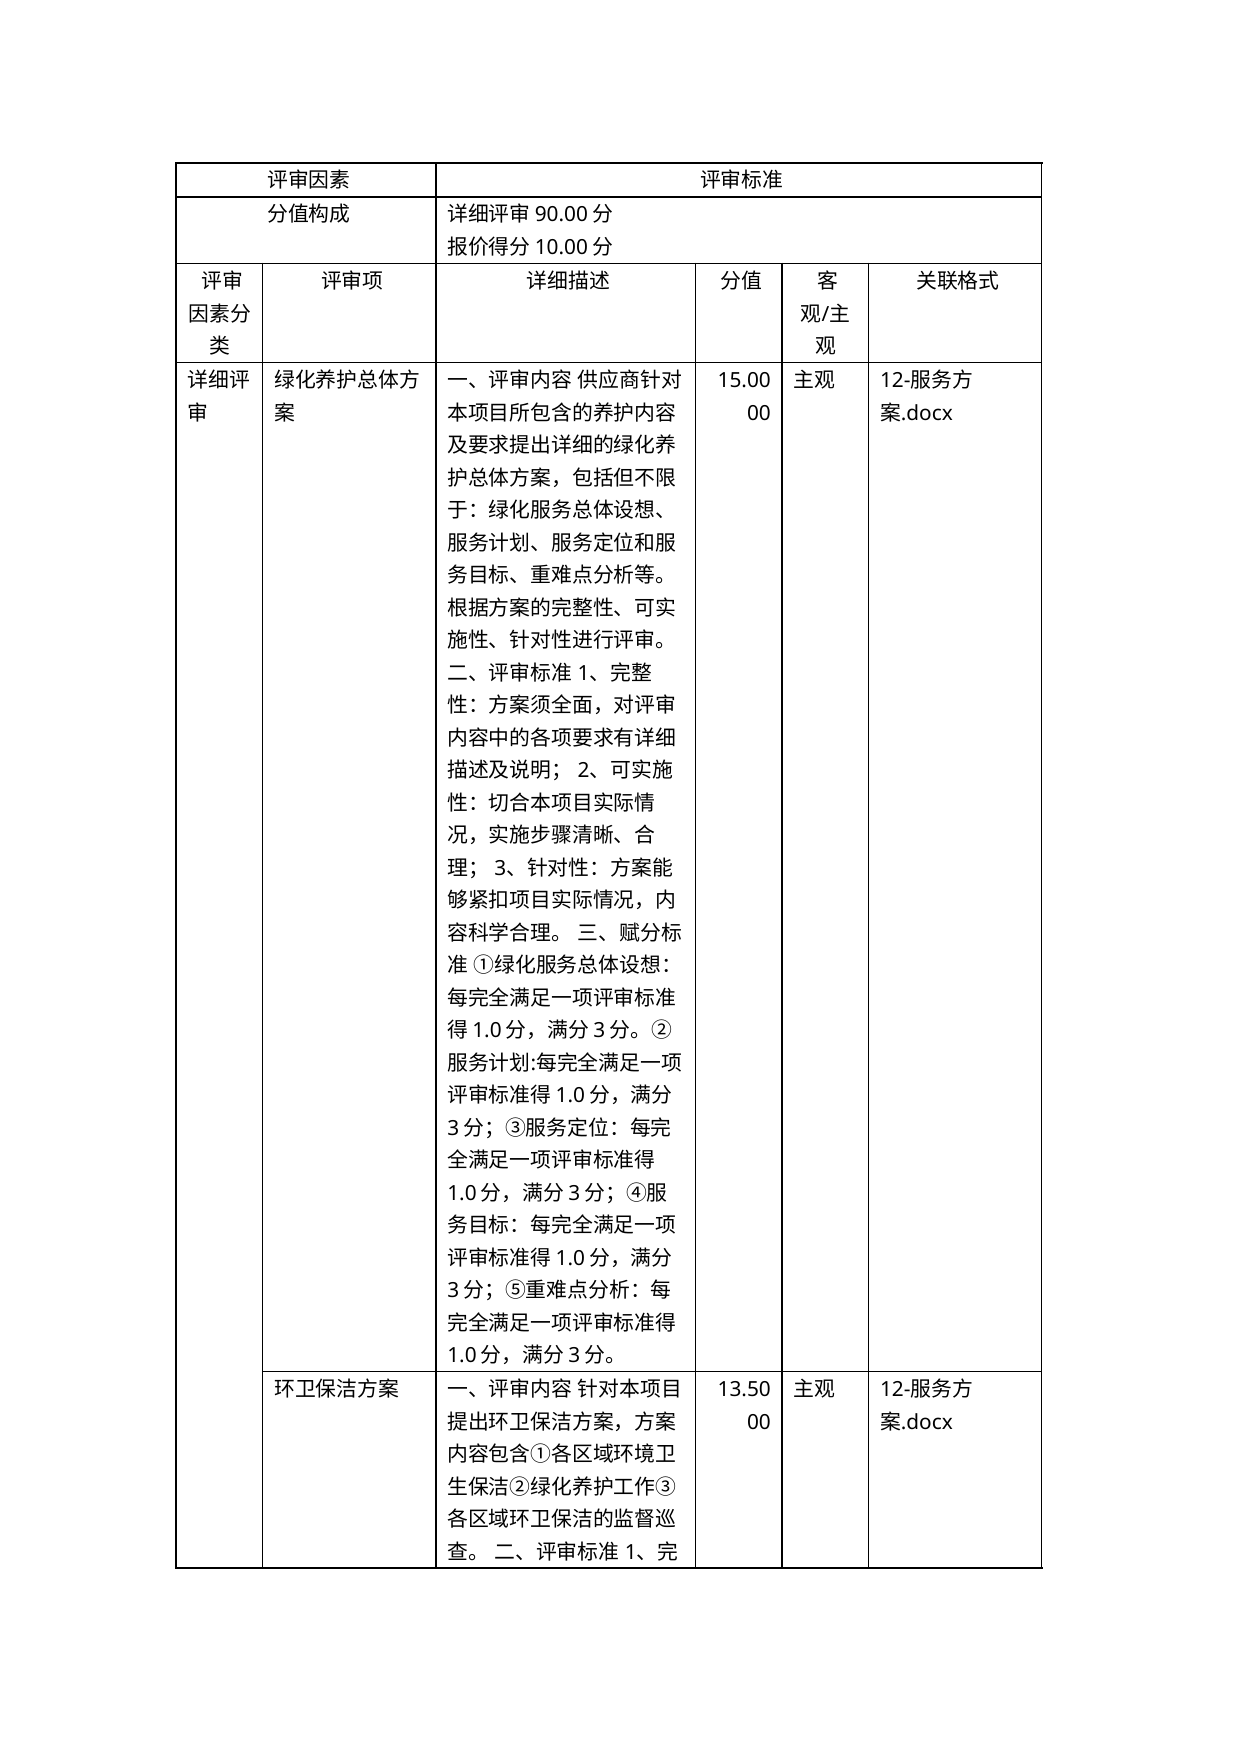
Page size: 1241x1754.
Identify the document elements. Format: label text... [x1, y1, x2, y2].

table_cell 环卫保洁方案 [263, 1372, 435, 1567]
table_header 评审因素 [177, 164, 435, 196]
table_header 评审标准 [437, 164, 1041, 196]
table_cell 详细评审90.00分 报价得分10.00分 [437, 198, 1041, 263]
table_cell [437, 1372, 695, 1567]
table_cell 主观 [783, 363, 868, 1371]
table_cell 详细评审 [177, 363, 262, 1567]
table_cell 一、评审内容 供应商针对本项目所包含的养护内容及要求提出详细的绿化养护总体方案，包括但不限于：绿化服务总体设想、服务计划、服务定位和服务目标、重难点分析等。根据方案的完整性、可实施性、针对性进行评审。 二、评审标准 1、完整性：方案须全面，对评审内容中的各项要求有详细描述及说明； 2、可实施性：切合本项目实际情况，实施步骤清晰、合理； 3、针对性：方案能够紧扣项目实际情况，内容科学合理。 三、赋分标准 ①绿化服务总体设想：每完全满足一项评审标准得1.0分，满分3分。②服务计划:每完全满足一项评审标准得1.0分，满分3分；③服务定位：每完全满足一项评审标准得1.0分，满分3分；④服务目标：每完全满足一项评审标准得1.0分，满分3分；⑤重难点分析：每完全满足一项评审标准得1.0分，满分3分。 [437, 363, 695, 1371]
table_cell 12-服务方案.docx [869, 363, 1041, 1371]
table_cell 绿化养护总体方案 [263, 363, 435, 1371]
table_cell 关联格式 [869, 264, 1041, 362]
table_cell 12-服务方案.docx [869, 1372, 1041, 1567]
table_cell 评审项 [263, 264, 435, 362]
table_cell 15.0000 [696, 363, 781, 1371]
table_cell 客观/主观 [783, 264, 868, 362]
table_cell 13.5000 [696, 1372, 781, 1567]
table_cell 分值 [696, 264, 781, 362]
table_cell 主观 [783, 1372, 868, 1567]
table_cell 分值构成 [177, 198, 435, 263]
table_cell 评审因素分类 [177, 264, 262, 362]
table_cell 详细描述 [437, 264, 695, 362]
